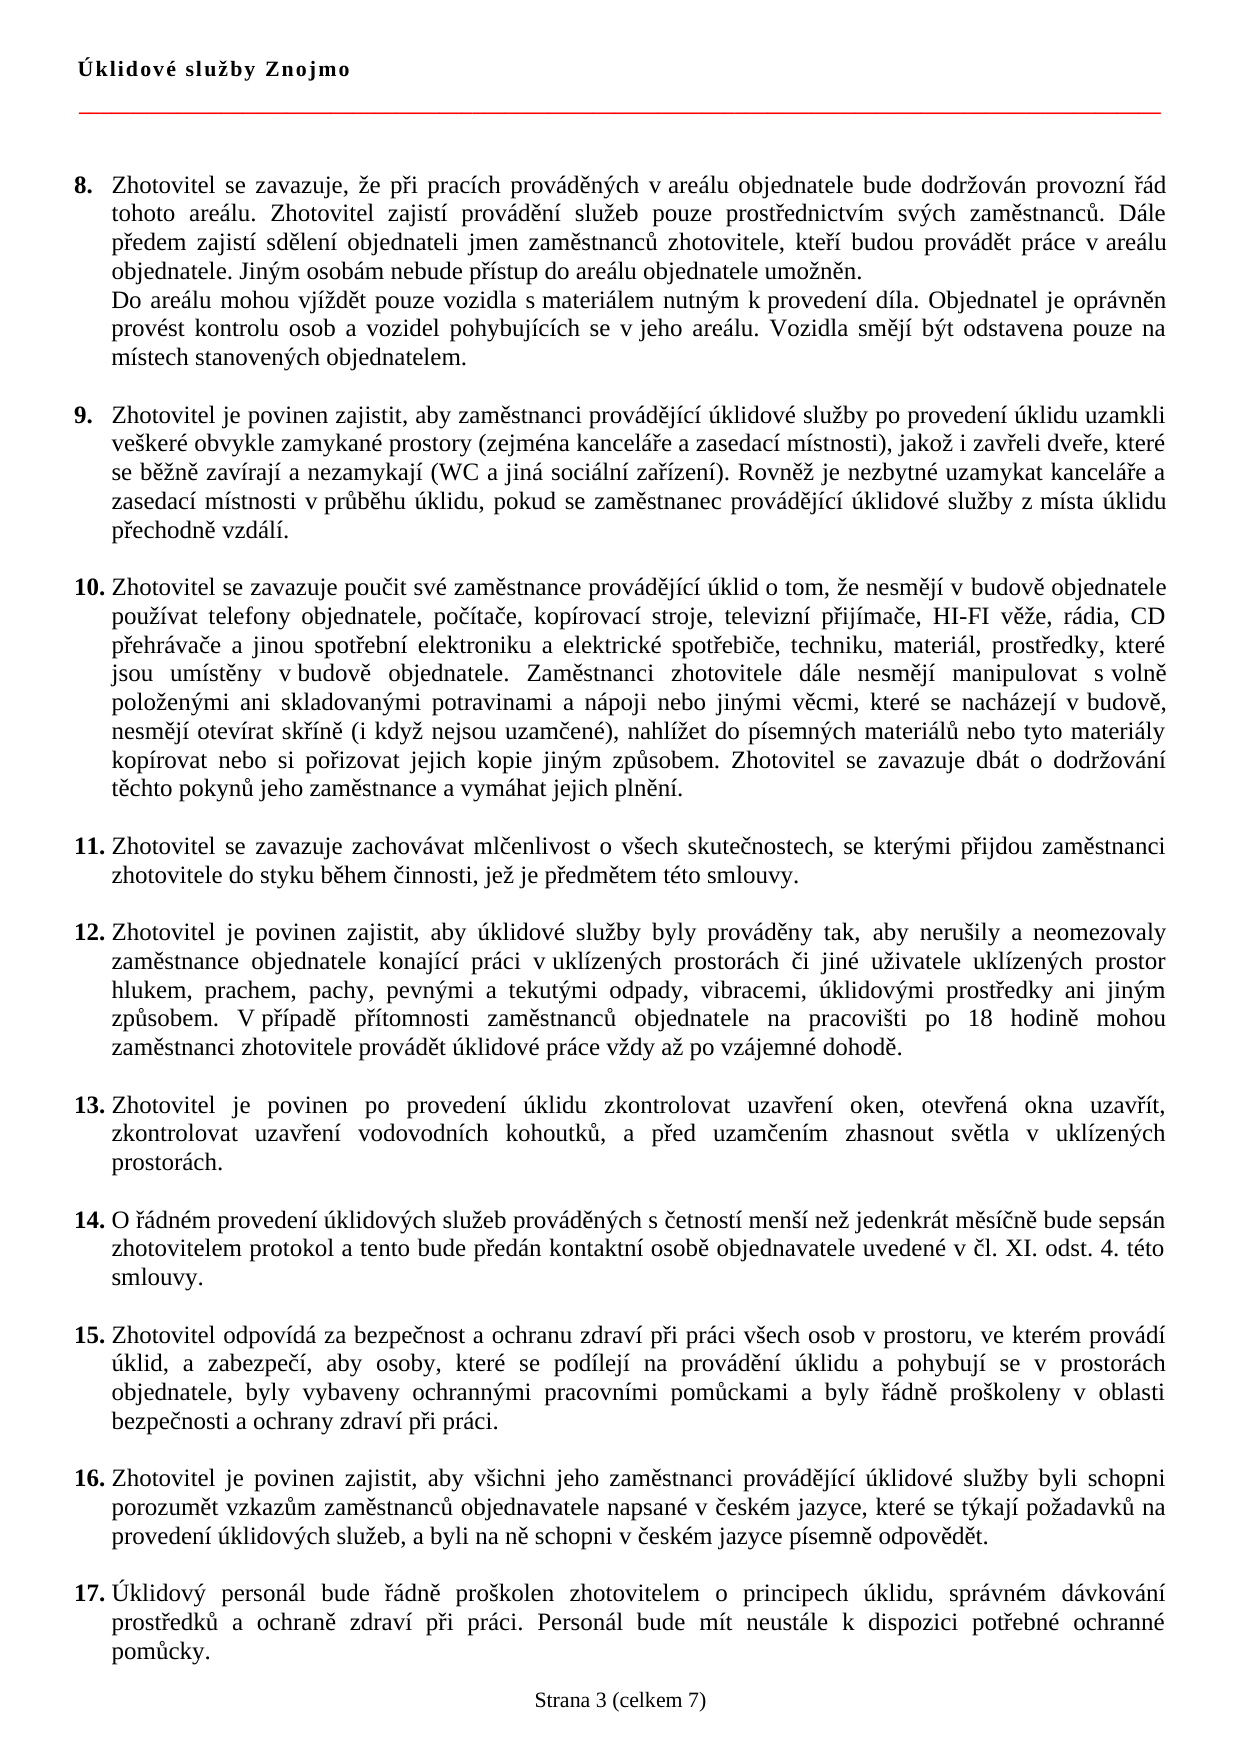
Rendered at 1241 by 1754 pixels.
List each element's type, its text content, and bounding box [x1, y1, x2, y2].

list O řádném provedení úklidových služeb prováděných s četností menší než jedenkrát měsíčně bude sepsán zhotovitelem protokol a tento bude předán kontaktní osobě objednavatele uvedené v čl. XI. odst. 4. této smlouvy. [74, 1205, 1167, 1291]
text Do areálu mohou vjíždět pouze vozidla s materiálem nutným k provedení díla. Objednatel je oprávněn provést kontrolu osob a vozidel pohybujících se v jeho areálu. Vozidla smějí být odstavena pouze na místech stanovených objednatelem. [111, 285, 1167, 371]
list Zhotovitel odpovídá za bezpečnost a ochranu zdraví při práci všech osob v prostoru, ve kterém provádí úklid, a zabezpečí, aby osoby, které se podílejí na provádění úklidu a pohybují se v prostorách objednatele, byly vybaveny ochrannými pracovními pomůckami a byly řádně proškoleny v oblasti bezpečnosti a ochrany zdraví při práci. [74, 1320, 1167, 1435]
list Zhotovitel se zavazuje poučit své zaměstnance provádějící úklid o tom, že nesmějí v budově objednatele používat telefony objednatele, počítače, kopírovací stroje, televizní přijímače, HI-FI věže, rádia, CD přehrávače a jinou spotřební elektroniku a elektrické spotřebiče, techniku, materiál, prostředky, které jsou umístěny v budově objednatele. Zaměstnanci zhotovitele dále nesmějí manipulovat s volně položenými ani skladovanými potravinami a nápoji nebo jinými věcmi, které se nacházejí v budově, nesmějí otevírat skříně (i když nejsou uzamčené), nahlížet do písemných materiálů nebo tyto materiály kopírovat nebo si pořizovat jejich kopie jiným způsobem. Zhotovitel se zavazuje dbát o dodržování těchto pokynů jeho zaměstnance a vymáhat jejich plnění. [74, 572, 1167, 802]
list Zhotovitel se zavazuje zachovávat mlčenlivost o všech skutečnostech, se kterými přijdou zaměstnanci zhotovitele do styku během činnosti, jež je předmětem této smlouvy. [74, 831, 1167, 888]
list Zhotovitel je povinen po provedení úklidu zkontrolovat uzavření oken, otevřená okna uzavřít, zkontrolovat uzavření vodovodních kohoutků, a před uzamčením zhasnout světla v uklízených prostorách. [74, 1090, 1167, 1176]
list Zhotovitel se zavazuje, že při pracích prováděných v areálu objednatele bude dodržován provozní řád tohoto areálu. Zhotovitel zajistí provádění služeb pouze prostřednictvím svých zaměstnanců. Dále předem zajistí sdělení objednateli jmen zaměstnanců zhotovitele, kteří budou provádět práce v areálu objednatele. Jiným osobám nebude přístup do areálu objednatele umožněn. [74, 170, 1167, 285]
list Zhotovitel je povinen zajistit, aby všichni jeho zaměstnanci provádějící úklidové služby byli schopni porozumět vzkazům zaměstnanců objednavatele napsané v českém jazyce, které se týkají požadavků na provedení úklidových služeb, a byli na ně schopni v českém jazyce písemně odpovědět. [74, 1463, 1167, 1550]
list Zhotovitel je povinen zajistit, aby úklidové služby byly prováděny tak, aby nerušily a neomezovaly zaměstnance objednatele konající práci v uklízených prostorách či jiné uživatele uklízených prostor hlukem, prachem, pachy, pevnými a tekutými odpady, vibracemi, úklidovými prostředky ani jiným způsobem. V případě přítomnosti zaměstnanců objednatele na pracovišti po 18 hodině mohou zaměstnanci zhotovitele provádět úklidové práce vždy až po vzájemné dohodě. [74, 917, 1167, 1061]
list Zhotovitel je povinen zajistit, aby zaměstnanci provádějící úklidové služby po provedení úklidu uzamkli veškeré obvykle zamykané prostory (zejména kanceláře a zasedací místnosti), jakož i zavřeli dveře, které se běžně zavírají a nezamykají (WC a jiná sociální zařízení). Rovněž je nezbytné uzamykat kanceláře a zasedací místnosti v průběhu úklidu, pokud se zaměstnanec provádějící úklidové služby z místa úklidu přechodně vzdálí. [74, 400, 1167, 543]
list Úklidový personál bude řádně proškolen zhotovitelem o principech úklidu, správném dávkování prostředků a ochraně zdraví při práci. Personál bude mít neustále k dispozici potřebné ochranné pomůcky. [74, 1578, 1167, 1665]
